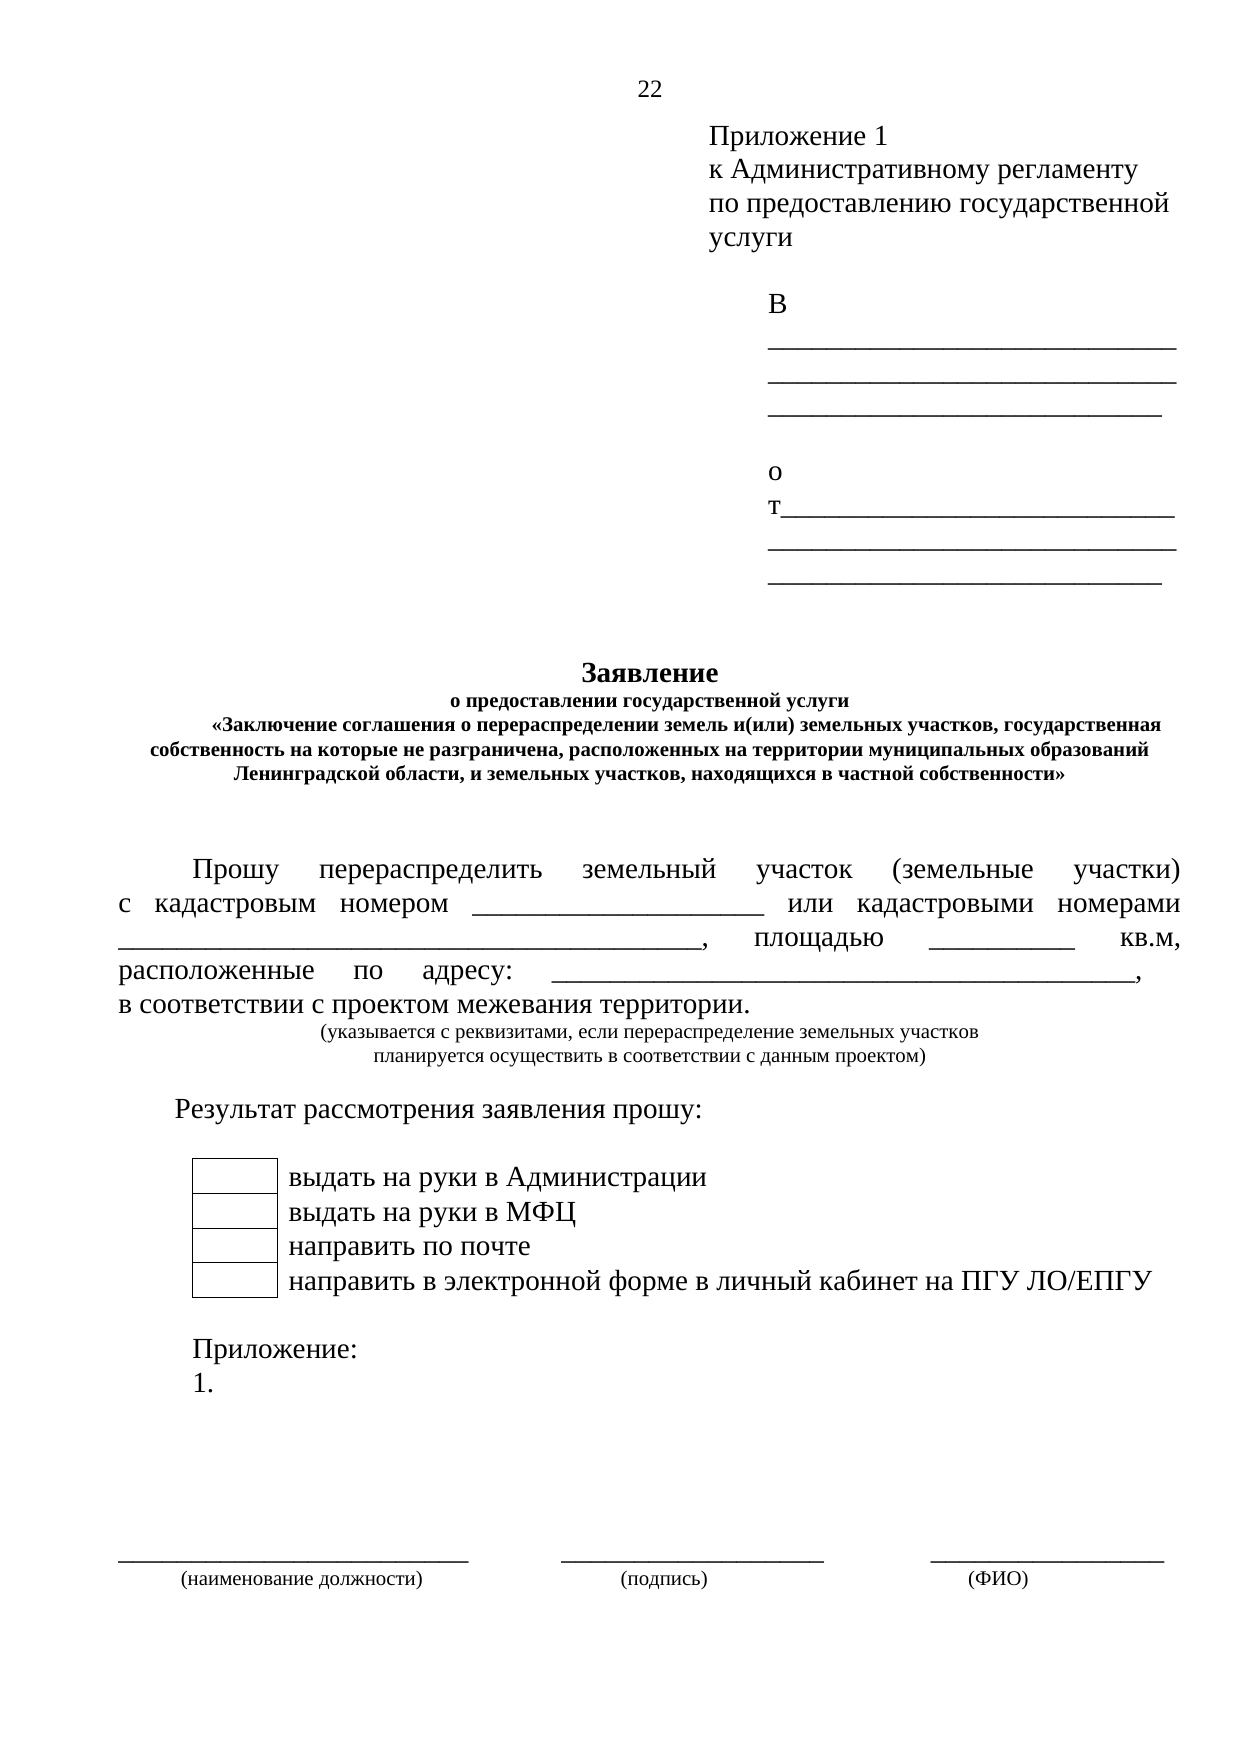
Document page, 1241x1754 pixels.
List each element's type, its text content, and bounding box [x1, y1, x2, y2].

text к Административному регламенту [709, 152, 1181, 185]
text по предоставлению государственной услуги [709, 185, 1181, 252]
title о предоставлении государственной услуги [118, 688, 1181, 712]
text Приложение 1 [709, 118, 1181, 152]
table_cell [193, 1194, 277, 1227]
text Результат рассмотрения заявления прошу: [118, 1091, 1181, 1125]
table_cell [193, 1263, 277, 1297]
table_cell направить по почте [278, 1228, 1196, 1262]
table_cell направить в электронной форме в личный кабинет на ПГУ ЛО/ЕПГУ [278, 1262, 1196, 1297]
text ________________________ __________________ ________________ [118, 1532, 1181, 1566]
text Заявление [118, 655, 1181, 688]
text Приложение: [118, 1331, 1181, 1365]
text от__________________________________________________________________________________ [768, 453, 1181, 588]
text Прошу перераспределить земельный участок (земельные участки) с кадастровым номером ____________________ или кадастровыми номерами ________________________________________, площадью __________ кв.м, расположенные по адресу: ________________________________________, в соответствии с проектом межевания территории. [118, 852, 1181, 1019]
text планируется осуществить в соответствии с данным проектом) [118, 1043, 1181, 1067]
text (указывается с реквизитами, если перераспределение земельных участков [118, 1019, 1181, 1043]
text (наименование должности) (подпись) (ФИО) [118, 1566, 1181, 1590]
table_cell выдать на руки в МФЦ [278, 1193, 1196, 1227]
table_header выдать на руки в Администрации [278, 1158, 1196, 1193]
text «Заключение соглашения о перераспределении земель и(или) земельных участков, государственная собственность на которые не разграничена, расположенных на территории муниципальных образований Ленинградской области, и земельных участков, находящихся в частной собственности» [118, 712, 1181, 784]
table_cell [193, 1229, 277, 1262]
table_header [193, 1159, 277, 1193]
text В___________________________________________________________________________________ [768, 286, 1181, 420]
